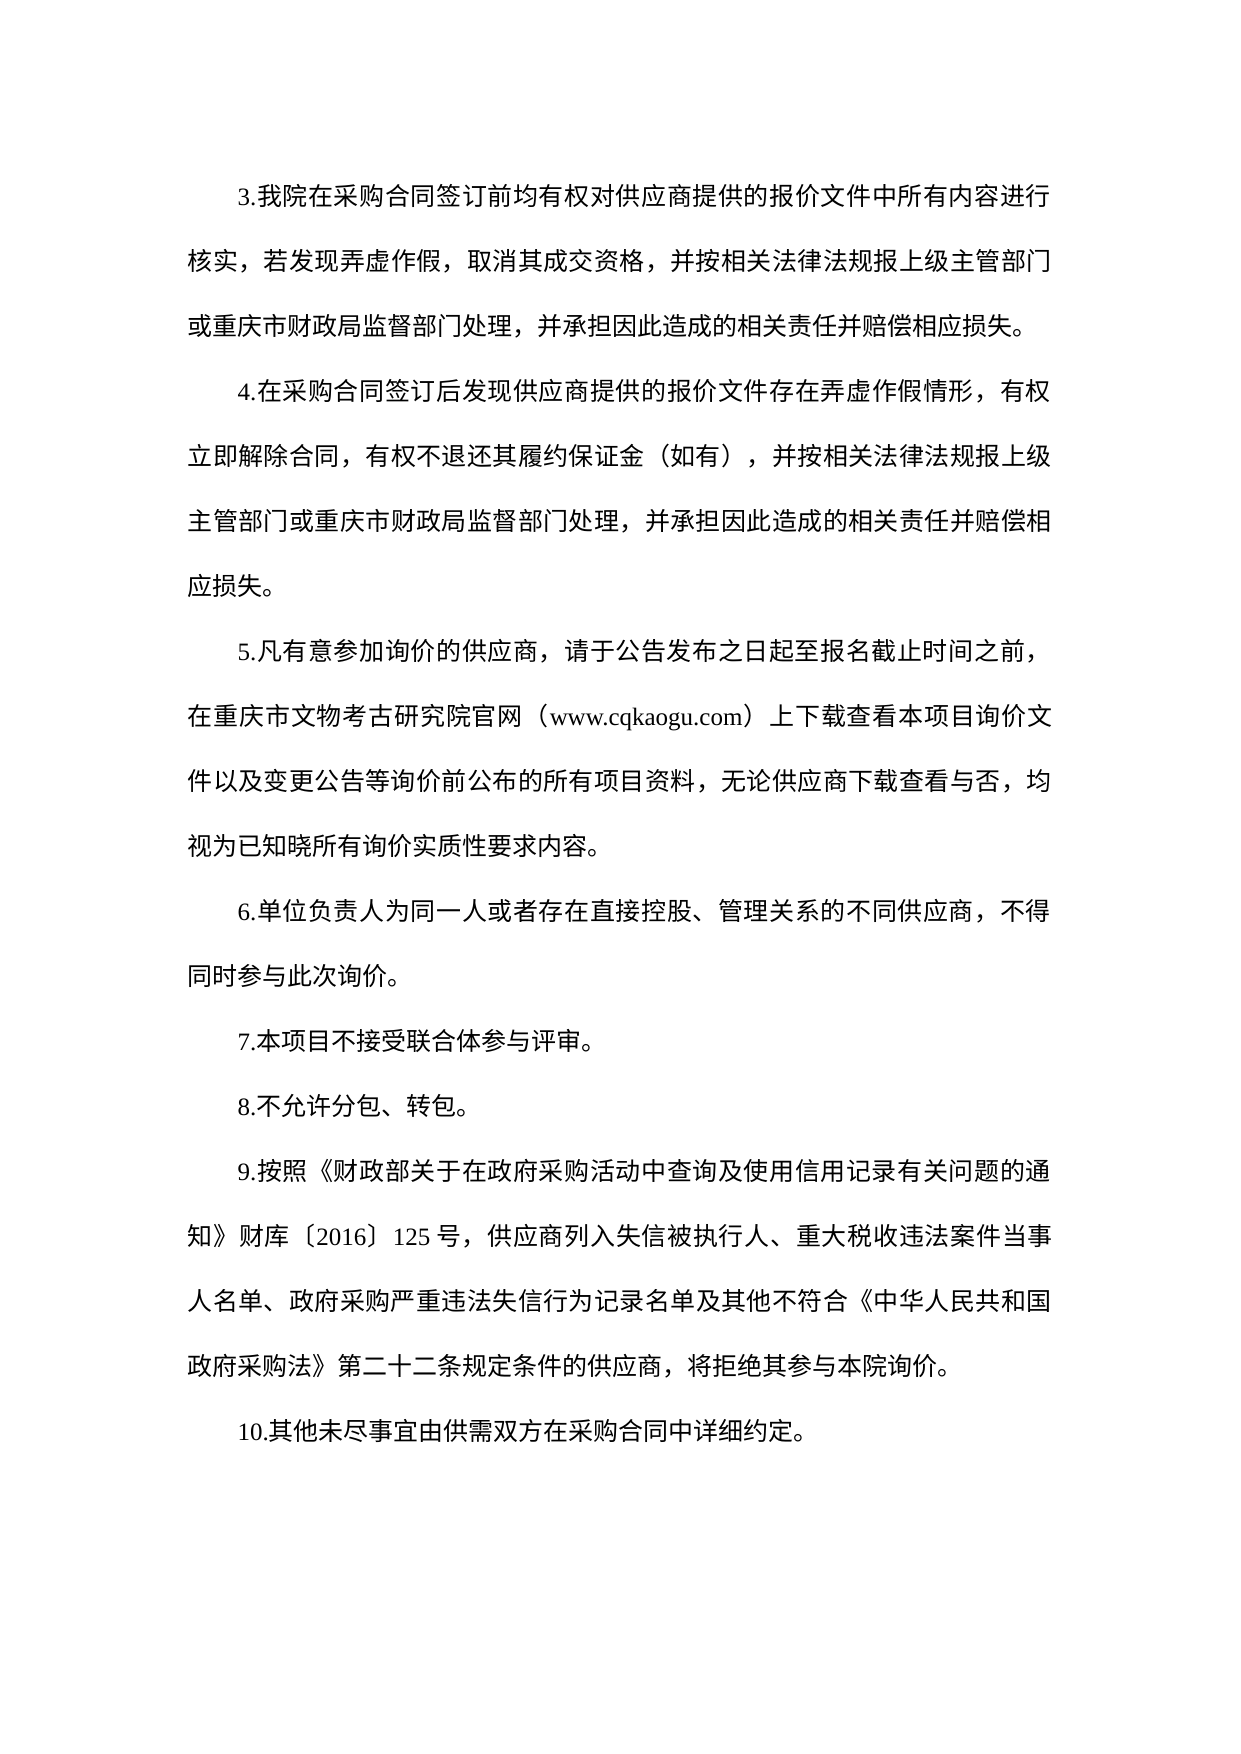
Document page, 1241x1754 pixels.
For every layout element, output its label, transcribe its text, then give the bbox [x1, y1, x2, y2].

text 9.按照《财政部关于在政府采购活动中查询及使用信用记录有关问题的通知》财库〔2016〕125号，供应商列入失信被执行人、重大税收违法案件当事人名单、政府采购严重违法失信行为记录名单及其他不符合《中华人民共和国政府采购法》第二十二条规定条件的供应商，将拒绝其参与本院询价。 [187, 1137, 1053, 1397]
text 5.凡有意参加询价的供应商，请于公告发布之日起至报名截止时间之前，在重庆市文物考古研究院官网（www.cqkaogu.com）上下载查看本项目询价文件以及变更公告等询价前公布的所有项目资料，无论供应商下载查看与否，均视为已知晓所有询价实质性要求内容。 [187, 617, 1053, 877]
text 7.本项目不接受联合体参与评审。 [187, 1007, 1053, 1072]
text 3.我院在采购合同签订前均有权对供应商提供的报价文件中所有内容进行核实，若发现弄虚作假，取消其成交资格，并按相关法律法规报上级主管部门或重庆市财政局监督部门处理，并承担因此造成的相关责任并赔偿相应损失。 [187, 162, 1053, 357]
text 4.在采购合同签订后发现供应商提供的报价文件存在弄虚作假情形，有权立即解除合同，有权不退还其履约保证金（如有），并按相关法律法规报上级主管部门或重庆市财政局监督部门处理，并承担因此造成的相关责任并赔偿相应损失。 [187, 357, 1053, 617]
text 6.单位负责人为同一人或者存在直接控股、管理关系的不同供应商，不得同时参与此次询价。 [187, 877, 1053, 1007]
text 10.其他未尽事宜由供需双方在采购合同中详细约定。 [187, 1397, 1053, 1462]
text 8.不允许分包、转包。 [187, 1072, 1053, 1137]
